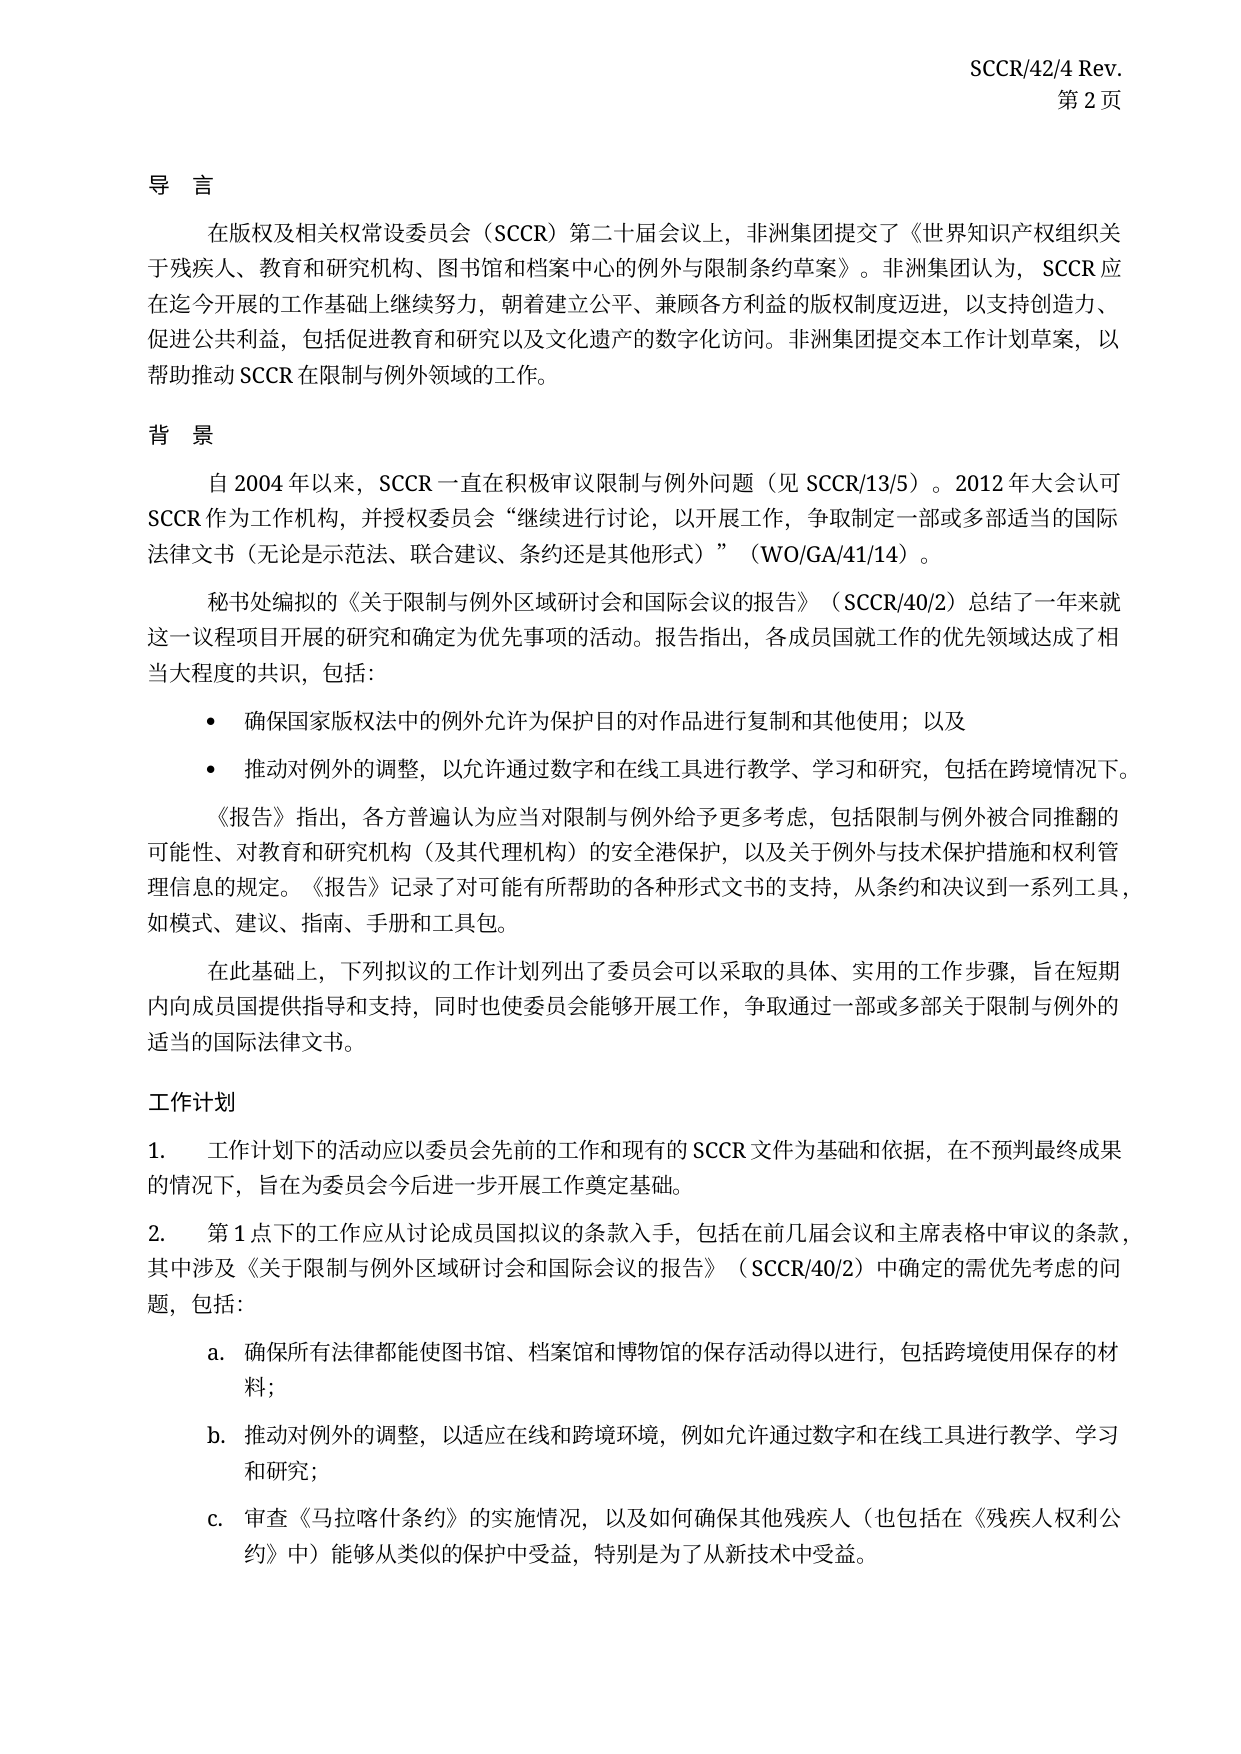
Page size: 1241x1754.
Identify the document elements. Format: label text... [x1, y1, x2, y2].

list 确保所有法律都能使图书馆、档案馆和博物馆的保存活动得以进行，包括跨境使用保存的材料； [207, 1331, 1122, 1402]
text 在版权及相关权常设委员会（SCCR）第二十届会议上，非洲集团提交了《世界知识产权组织关于残疾人、教育和研究机构、图书馆和档案中心的例外与限制条约草案》。非洲集团认为，SCCR应在迄今开展的工作基础上继续努力，朝着建立公平、兼顾各方利益的版权制度迈进，以支持创造力、促进公共利益，包括促进教育和研究以及文化遗产的数字化访问。非洲集团提交本工作计划草案，以帮助推动SCCR在限制与例外领域的工作。 [148, 212, 1122, 389]
subtitle 工作计划 [148, 1081, 1122, 1117]
subtitle 导 言 [148, 164, 1122, 200]
list 确保国家版权法中的例外允许为保护目的对作品进行复制和其他使用；以及 [207, 700, 1122, 735]
text 在此基础上，下列拟议的工作计划列出了委员会可以采取的具体、实用的工作步骤，旨在短期内向成员国提供指导和支持，同时也使委员会能够开展工作，争取通过一部或多部关于限制与例外的适当的国际法律文书。 [148, 950, 1122, 1056]
list 推动对例外的调整，以适应在线和跨境环境，例如允许通过数字和在线工具进行教学、学习和研究； [207, 1414, 1122, 1485]
list 工作计划下的活动应以委员会先前的工作和现有的SCCR文件为基础和依据，在不预判最终成果的情况下，旨在为委员会今后进一步开展工作奠定基础。 [148, 1129, 1122, 1200]
subtitle 背 景 [148, 414, 1122, 450]
text 《报告》指出，各方普遍认为应当对限制与例外给予更多考虑，包括限制与例外被合同推翻的可能性、对教育和研究机构（及其代理机构）的安全港保护，以及关于例外与技术保护措施和权利管理信息的规定。《报告》记录了对可能有所帮助的各种形式文书的支持，从条约和决议到一系列工具，如模式、建议、指南、手册和工具包。 [148, 796, 1122, 937]
list 审查《马拉喀什条约》的实施情况，以及如何确保其他残疾人（也包括在《残疾人权利公约》中）能够从类似的保护中受益，特别是为了从新技术中受益。 [207, 1498, 1122, 1569]
text 秘书处编拟的《关于限制与例外区域研讨会和国际会议的报告》（SCCR/40/2）总结了一年来就这一议程项目开展的研究和确定为优先事项的活动。报告指出，各成员国就工作的优先领域达成了相当大程度的共识，包括： [148, 581, 1122, 687]
list 推动对例外的调整，以允许通过数字和在线工具进行教学、学习和研究，包括在跨境情况下。 [207, 748, 1122, 783]
text 自2004年以来，SCCR一直在积极审议限制与例外问题（见SCCR/13/5）。2012年大会认可SCCR作为工作机构，并授权委员会“继续进行讨论，以开展工作，争取制定一部或多部适当的国际法律文书（无论是示范法、联合建议、条约还是其他形式）”（WO/GA/41/14）。 [148, 462, 1122, 569]
list 第1点下的工作应从讨论成员国拟议的条款入手，包括在前几届会议和主席表格中审议的条款，其中涉及《关于限制与例外区域研讨会和国际会议的报告》（SCCR/40/2）中确定的需优先考虑的问题，包括： [148, 1212, 1122, 1319]
